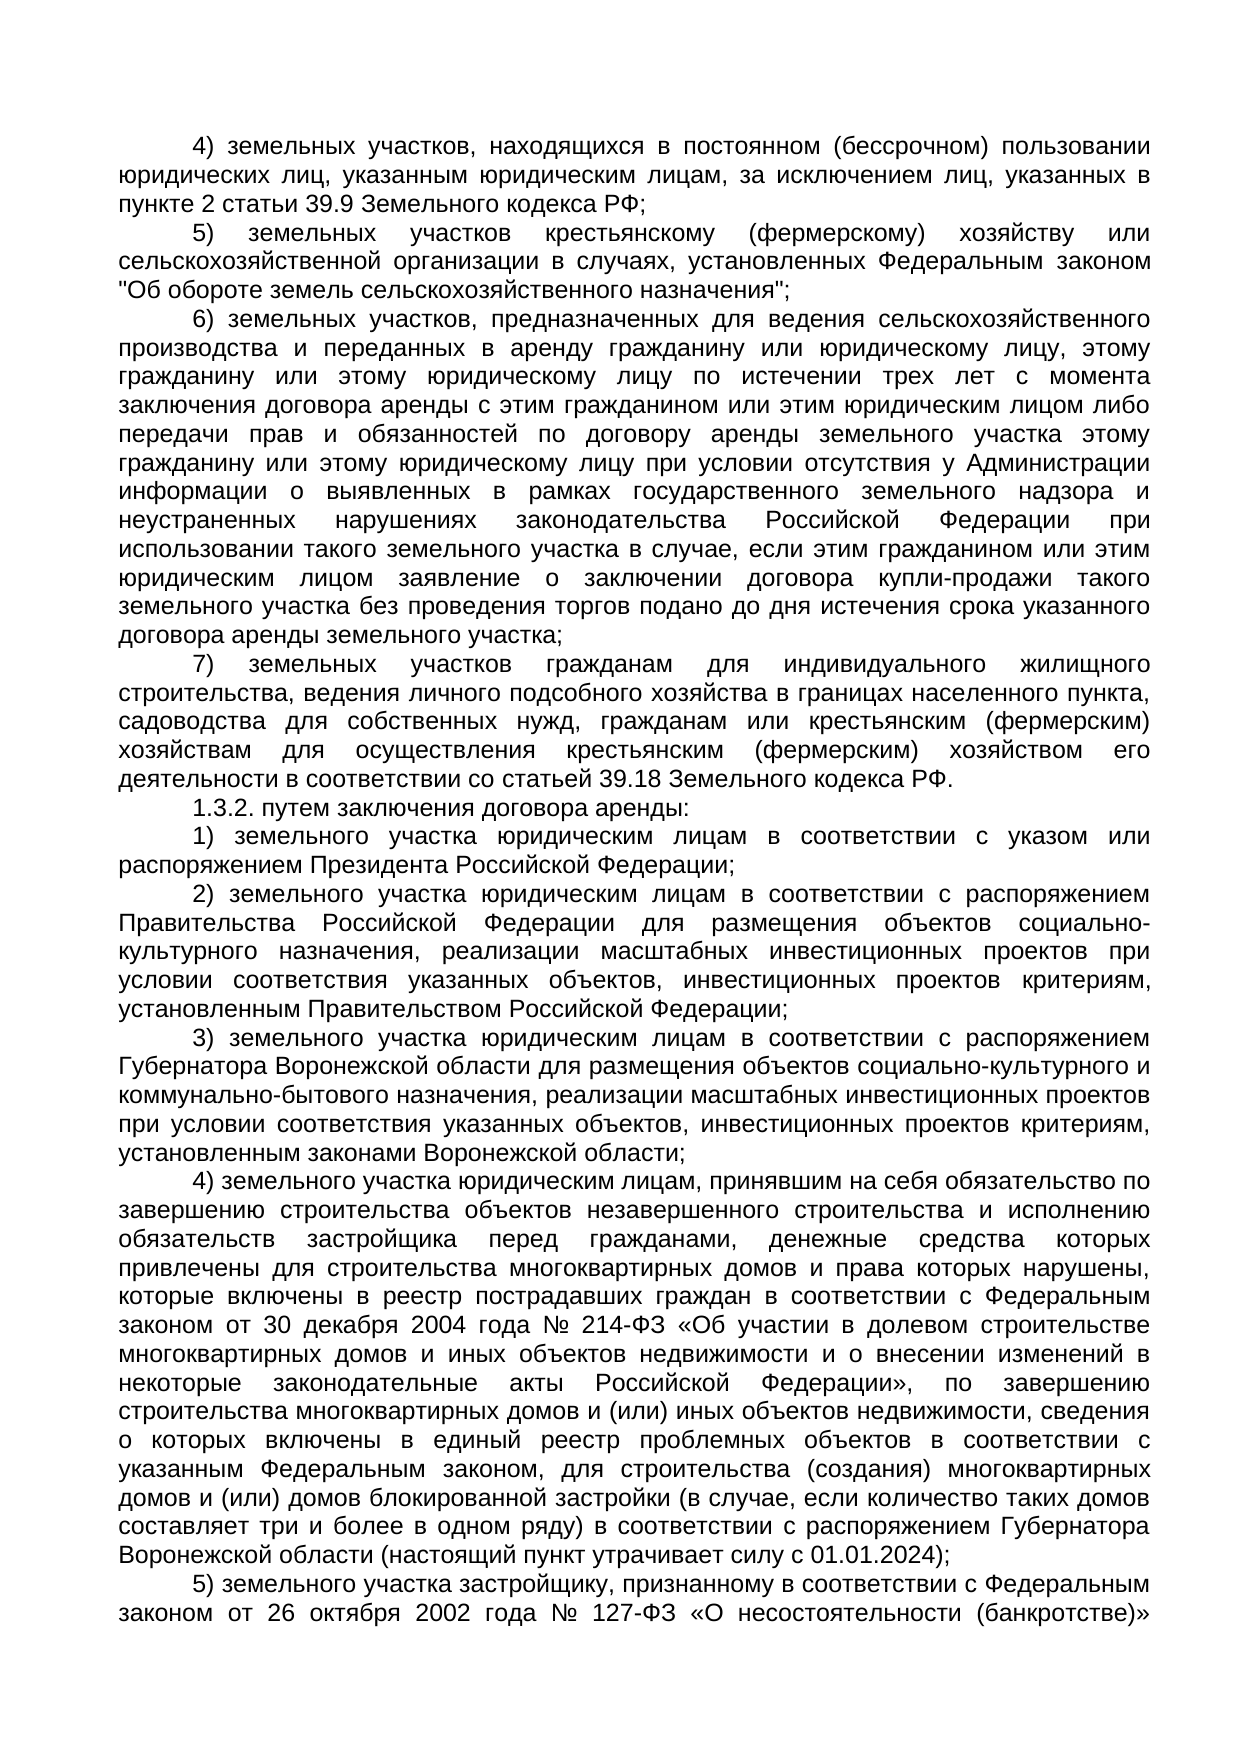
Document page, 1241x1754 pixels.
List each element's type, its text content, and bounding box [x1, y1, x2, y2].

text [118, 1569, 1152, 1626]
text 3) земельного участка юридическим лицам в соответствии с распоряжением Губернатора Воронежской области для размещения объектов социально-культурного и коммунально-бытового назначения, реализации масштабных инвестиционных проектов при условии соответствия указанных объектов, инвестиционных проектов критериям, установленным законами Воронежской области; [118, 1023, 1152, 1166]
text 2) земельного участка юридическим лицам в соответствии с распоряжением Правительства Российской Федерации для размещения объектов социально-культурного назначения, реализации масштабных инвестиционных проектов при условии соответствия указанных объектов, инвестиционных проектов критериям, установленным Правительством Российской Федерации; [118, 879, 1152, 1023]
text 7) земельных участков гражданам для индивидуального жилищного строительства, ведения личного подсобного хозяйства в границах населенного пункта, садоводства для собственных нужд, гражданам или крестьянским (фермерским) хозяйствам для осуществления крестьянским (фермерским) хозяйством его деятельности в соответствии со статьей 39.18 Земельного кодекса РФ. [118, 649, 1152, 793]
text 1.3.2. путем заключения договора аренды: [118, 793, 1152, 821]
text 4) земельных участков, находящихся в постоянном (бессрочном) пользовании юридических лиц, указанным юридическим лицам, за исключением лиц, указанных в пункте 2 статьи 39.9 Земельного кодекса РФ; [118, 131, 1152, 218]
text 4) земельного участка юридическим лицам, принявшим на себя обязательство по завершению строительства объектов незавершенного строительства и исполнению обязательств застройщика перед гражданами, денежные средства которых привлечены для строительства многоквартирных домов и права которых нарушены, которые включены в реестр пострадавших граждан в соответствии с Федеральным законом от 30 декабря 2004 года № 214-ФЗ «Об участии в долевом строительстве многоквартирных домов и иных объектов недвижимости и о внесении изменений в некоторые законодательные акты Российской Федерации», по завершению строительства многоквартирных домов и (или) иных объектов недвижимости, сведения о которых включены в единый реестр проблемных объектов в соответствии с указанным Федеральным законом, для строительства (создания) многоквартирных домов и (или) домов блокированной застройки (в случае, если количество таких домов составляет три и более в одном ряду) в соответствии с распоряжением Губернатора Воронежской области (настоящий пункт утрачивает силу с 01.01.2024); [118, 1166, 1152, 1569]
text 6) земельных участков, предназначенных для ведения сельскохозяйственного производства и переданных в аренду гражданину или юридическому лицу, этому гражданину или этому юридическому лицу по истечении трех лет с момента заключения договора аренды с этим гражданином или этим юридическим лицом либо передачи прав и обязанностей по договору аренды земельного участка этому гражданину или этому юридическому лицу при условии отсутствия у Администрации информации о выявленных в рамках государственного земельного надзора и неустраненных нарушениях законодательства Российской Федерации при использовании такого земельного участка в случае, если этим гражданином или этим юридическим лицом заявление о заключении договора купли-продажи такого земельного участка без проведения торгов подано до дня истечения срока указанного договора аренды земельного участка; [118, 304, 1152, 649]
text 1) земельного участка юридическим лицам в соответствии с указом или распоряжением Президента Российской Федерации; [118, 821, 1152, 879]
text 5) земельных участков крестьянскому (фермерскому) хозяйству или сельскохозяйственной организации в случаях, установленных Федеральным законом "Об обороте земель сельскохозяйственного назначения"; [118, 218, 1152, 304]
